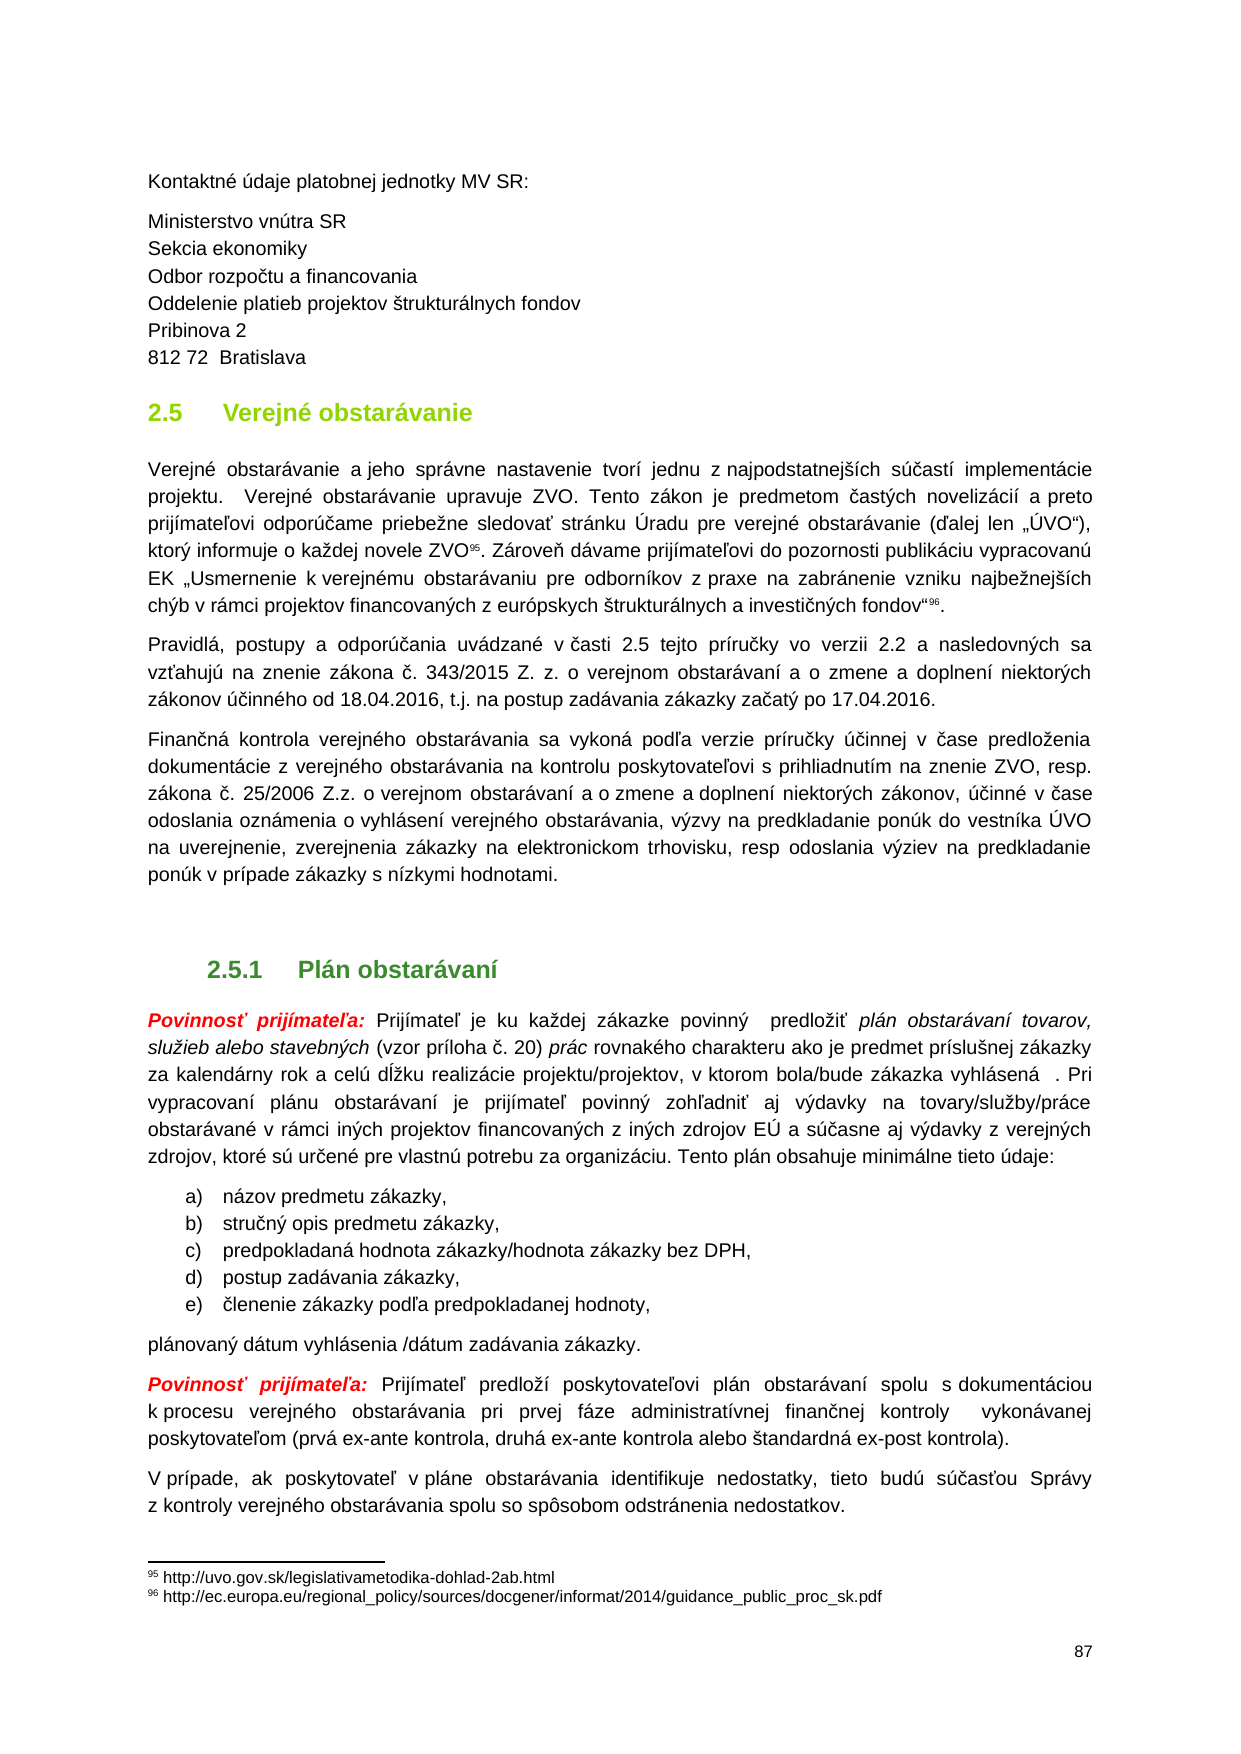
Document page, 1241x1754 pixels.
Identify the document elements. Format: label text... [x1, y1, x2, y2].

list názov predmetu zákazky, [185, 1184, 1092, 1207]
text Pravidlá, postupy a odporúčania uvádzané v časti 2.5 tejto príručky vo verzii 2.2 a nasledovných sa vzťahujú na znenie zákona č. 343/2015 Z. z. o verejnom obstarávaní a o zmene a doplnení niektorých zákonov účinného od 18.04.2016, t.j. na postup zadávania zákazky začatý po 17.04.2016. [148, 633, 1092, 710]
list plánovaný dátum vyhlásenia /dátum zadávania zákazky. [148, 1333, 1092, 1356]
list stručný opis predmetu zákazky, [185, 1212, 1092, 1234]
text Verejné obstarávanie a jeho správne nastavenie tvorí jednu z najpodstatnejších súčastí implementácie projektu. Verejné obstarávanie upravuje ZVO. Tento zákon je predmetom častých novelizácií a preto prijímateľovi odporúčame priebežne sledovať stránku Úradu pre verejné obstarávanie (ďalej len „ÚVO“), ktorý informuje o každej novele ZVO. Zároveň dávame prijímateľovi do pozornosti publikáciu vypracovanú EK „Usmernenie k verejnému obstarávaniu pre odborníkov z praxe na zabránenie vzniku najbežnejších chýb v rámci projektov financovaných z európskych štrukturálnych a investičných fondov“. [148, 458, 1092, 616]
list členenie zákazky podľa predpokladanej hodnoty, [185, 1293, 1092, 1316]
list predpokladaná hodnota zákazky/hodnota zákazky bez DPH, [185, 1239, 1092, 1262]
text Finančná kontrola verejného obstarávania sa vykoná podľa verzie príručky účinnej v čase predloženia dokumentácie z verejného obstarávania na kontrolu poskytovateľovi s prihliadnutím na znenie ZVO, resp. zákona č. 25/2006 Z.z. o verejnom obstarávaní a o zmene a doplnení niektorých zákonov, účinné v čase odoslania oznámenia o vyhlásení verejného obstarávania, výzvy na predkladanie ponúk do vestníka ÚVO na uverejnenie, zverejnenia zákazky na elektronickom trhovisku, resp odoslania výziev na predkladanie ponúk v prípade zákazky s nízkymi hodnotami. [148, 727, 1092, 886]
text V prípade, ak poskytovateľ v pláne obstarávania identifikuje nedostatky, tieto budú súčasťou Správy z kontroly verejného obstarávania spolu so spôsobom odstránenia nedostatkov. [148, 1467, 1092, 1517]
text Povinnosť prijímateľa: Prijímateľ predloží poskytovateľovi plán obstarávaní spolu s dokumentáciou k procesu verejného obstarávania pri prvej fáze administratívnej finančnej kontroly vykonávanej poskytovateľom (prvá ex-ante kontrola, druhá ex-ante kontrola alebo štandardná ex-post kontrola). [148, 1373, 1092, 1450]
subtitle Verejné obstarávanie [148, 398, 1092, 427]
text Ministerstvo vnútra SR [148, 210, 1092, 233]
text Kontaktné údaje platobnej jednotky MV SR: [148, 170, 1092, 193]
text Pribinova 2 [148, 319, 1092, 342]
list Povinnosť prijímateľa: Prijímateľ je ku každej zákazke povinný predložiť plán obstarávaní tovarov, služieb alebo stavebných (vzor príloha č. 20) prác rovnakého charakteru ako je predmet príslušnej zákazky za kalendárny rok a celú dĺžku realizácie projektu/projektov, v ktorom bola/bude zákazka vyhlásená . Pri vypracovaní plánu obstarávaní je prijímateľ povinný zohľadniť aj výdavky na tovary/služby/práce obstarávané v rámci iných projektov financovaných z iných zdrojov EÚ a súčasne aj výdavky z verejných zdrojov, ktoré sú určené pre vlastnú potrebu za organizáciu. Tento plán obsahuje minimálne tieto údaje: [148, 1009, 1092, 1168]
text Oddelenie platieb projektov štrukturálnych fondov [148, 292, 1092, 314]
text 812 72 Bratislava [148, 346, 1092, 369]
text Sekcia ekonomiky [148, 237, 1092, 260]
subtitle Plán obstarávaní [207, 955, 1092, 984]
text Odbor rozpočtu a financovania [148, 264, 1092, 287]
list postup zadávania zákazky, [185, 1266, 1092, 1289]
